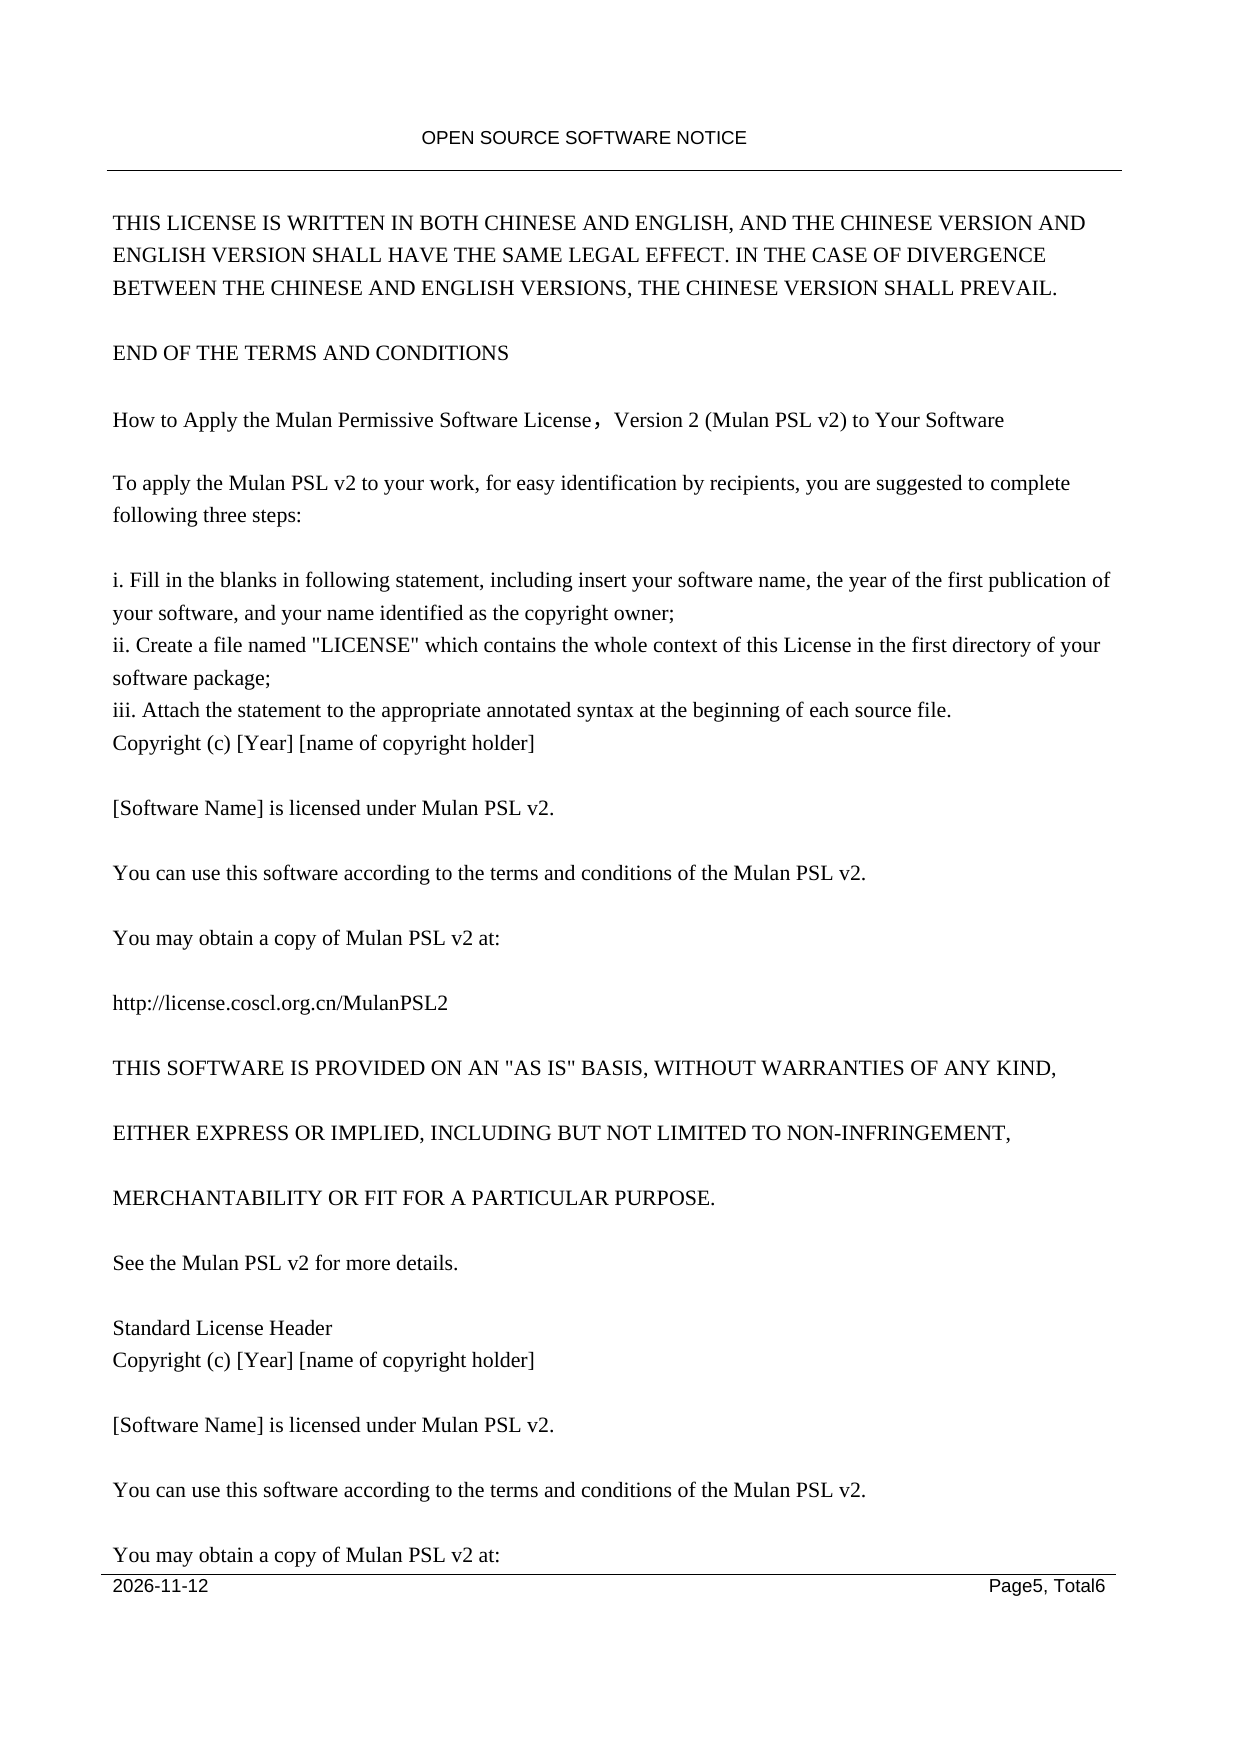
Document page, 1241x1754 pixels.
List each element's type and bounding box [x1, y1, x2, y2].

text [112, 206, 1128, 1571]
